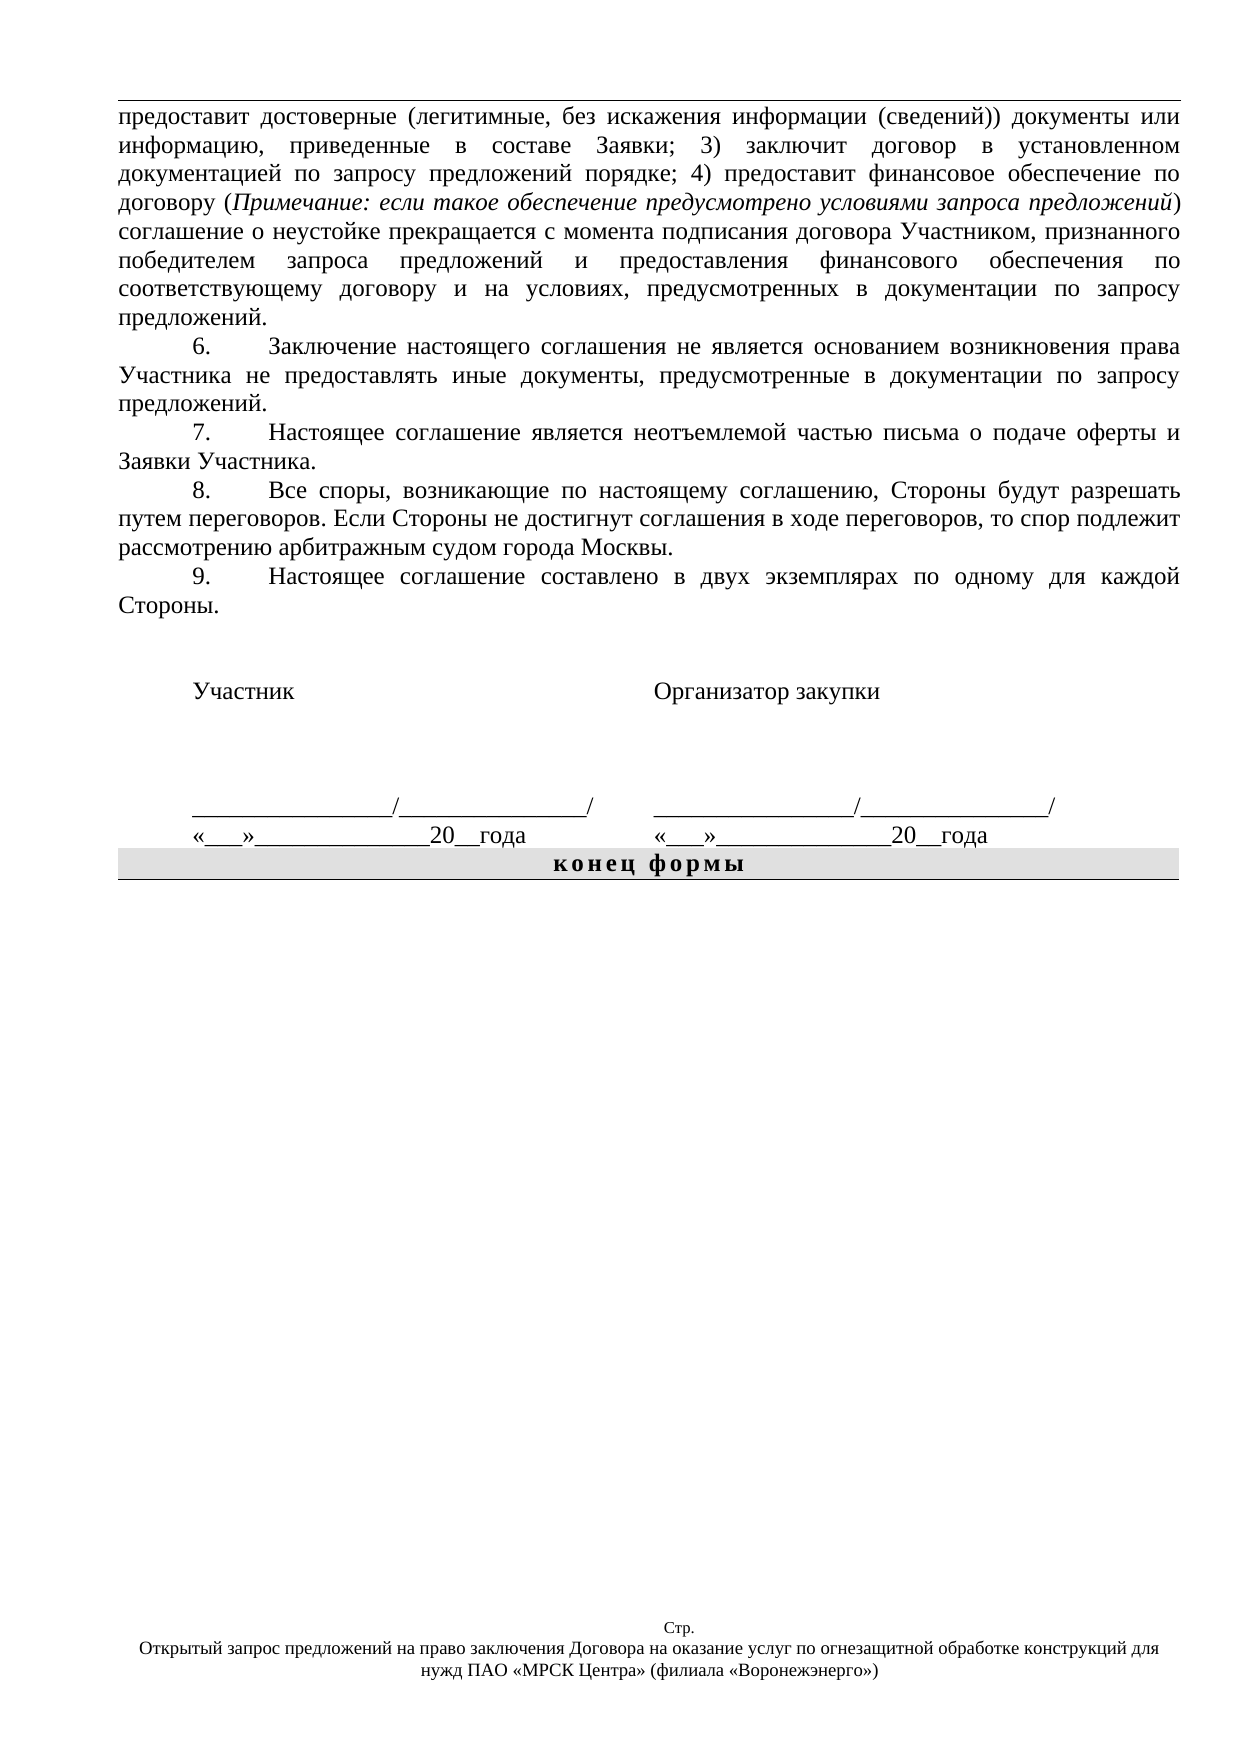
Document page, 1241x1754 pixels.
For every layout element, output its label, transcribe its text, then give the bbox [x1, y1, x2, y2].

table_cell ________________/_______________/ «___»______________20__года [643, 705, 1104, 848]
text конец формы [118, 848, 1179, 879]
table_header Организатор закупки [643, 676, 1104, 705]
table_cell ________________/_______________/ «___»______________20__года [181, 705, 642, 848]
list Заключение настоящего соглашения не является основанием возникновения права Участника не предоставлять иные документы, предусмотренные в документации по запросу предложений. [118, 331, 1181, 417]
list Все споры, возникающие по настоящему соглашению, Стороны будут разрешать путем переговоров. Если Стороны не достигнут соглашения в ходе переговоров, то спор подлежит рассмотрению арбитражным судом города Москвы. [118, 475, 1181, 561]
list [118, 101, 1181, 331]
list Настоящее соглашение является неотъемлемой частью письма о подаче оферты и Заявки Участника. [118, 417, 1181, 475]
list Настоящее соглашение составлено в двух экземплярах по одному для каждой Стороны. [118, 561, 1181, 618]
table_header Участник [181, 676, 642, 705]
